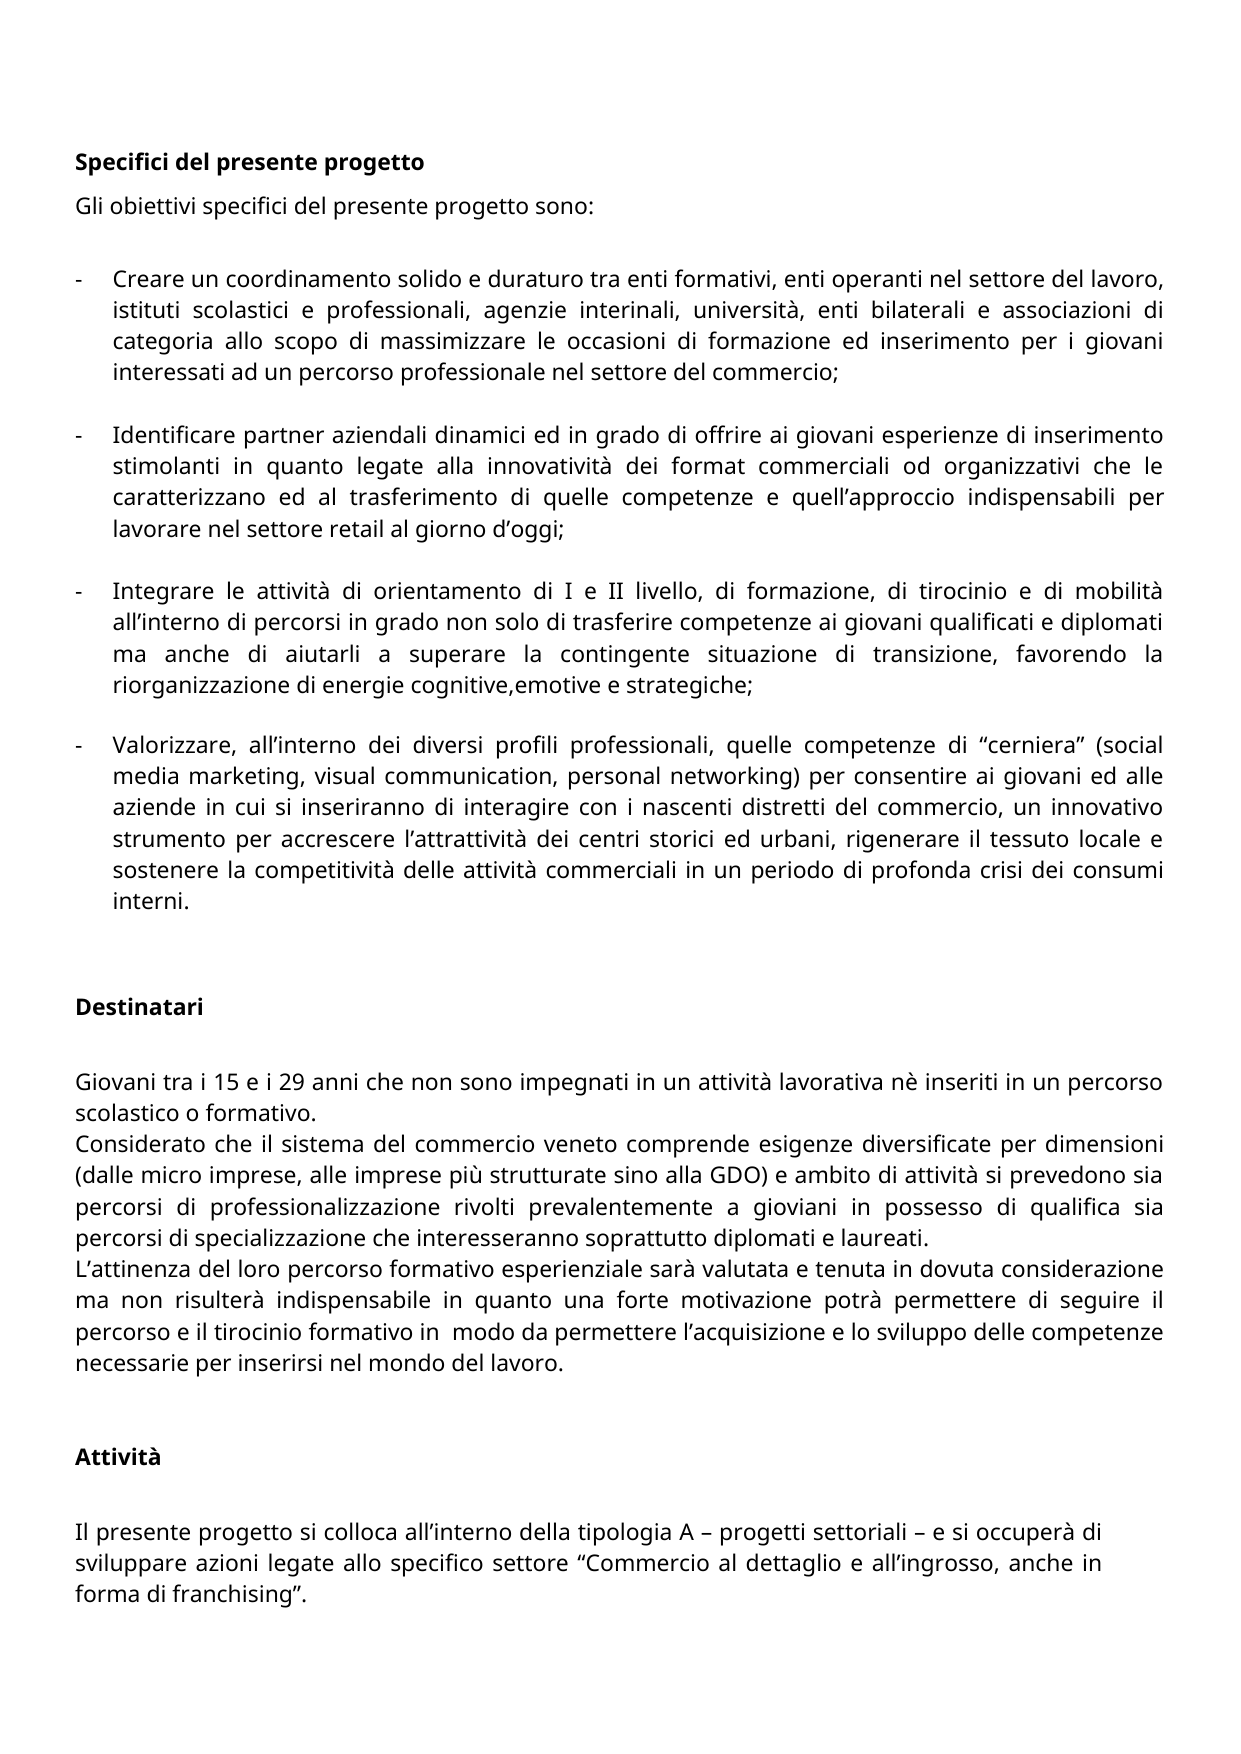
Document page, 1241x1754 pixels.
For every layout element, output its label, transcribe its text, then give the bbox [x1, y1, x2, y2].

text Destinatari [75, 991, 1103, 1022]
list Valorizzare, all’interno dei diversi profili professionali, quelle competenze di “cerniera” (social media marketing, visual communication, personal networking) per consentire ai giovani ed alle aziende in cui si inseriranno di interagire con i nascenti distretti del commercio, un innovativo strumento per accrescere l’attrattività dei centri storici ed urbani, rigenerare il tessuto locale e sostenere la competitività delle attività commerciali in un periodo di profonda crisi dei consumi interni. [75, 729, 1165, 916]
text Il presente progetto si colloca all’interno della tipologia A – progetti settoriali – e si occuperà di sviluppare azioni legate allo specifico settore “Commercio al dettaglio e all’ingrosso, anche in forma di franchising”. [75, 1516, 1103, 1609]
text L’attinenza del loro percorso formativo esperienziale sarà valutata e tenuta in dovuta considerazione ma non risulterà indispensabile in quanto una forte motivazione potrà permettere di seguire il percorso e il tirocinio formativo in modo da permettere l’acquisizione e lo sviluppo delle competenze necessarie per inserirsi nel mondo del lavoro. [75, 1253, 1165, 1378]
list Integrare le attività di orientamento di I e II livello, di formazione, di tirocinio e di mobilità all’interno di percorsi in grado non solo di trasferire competenze ai giovani qualificati e diplomati ma anche di aiutarli a superare la contingente situazione di transizione, favorendo la riorganizzazione di energie cognitive,emotive e strategiche; [75, 575, 1165, 700]
list Creare un coordinamento solido e duraturo tra enti formativi, enti operanti nel settore del lavoro, istituti scolastici e professionali, agenzie interinali, università, enti bilaterali e associazioni di categoria allo scopo di massimizzare le occasioni di formazione ed inserimento per i giovani interessati ad un percorso professionale nel settore del commercio; [75, 263, 1165, 388]
list Identificare partner aziendali dinamici ed in grado di offrire ai giovani esperienze di inserimento stimolanti in quanto legate alla innovatività dei format commerciali od organizzativi che le caratterizzano ed al trasferimento di quelle competenze e quell’approccio indispensabili per lavorare nel settore retail al giorno d’oggi; [75, 419, 1165, 544]
text Considerato che il sistema del commercio veneto comprende esigenze diversificate per dimensioni (dalle micro imprese, alle imprese più strutturate sino alla GDO) e ambito di attività si prevedono sia percorsi di professionalizzazione rivolti prevalentemente a gioviani in possesso di qualifica sia percorsi di specializzazione che interesseranno soprattutto diplomati e laureati. [75, 1128, 1165, 1253]
text Gli obiettivi specifici del presente progetto sono: [75, 190, 1103, 221]
text Giovani tra i 15 e i 29 anni che non sono impegnati in un attività lavorativa nè inseriti in un percorso scolastico o formativo. [75, 1066, 1165, 1128]
text Attività [75, 1441, 1165, 1472]
text Specifici del presente progetto [75, 146, 1103, 178]
